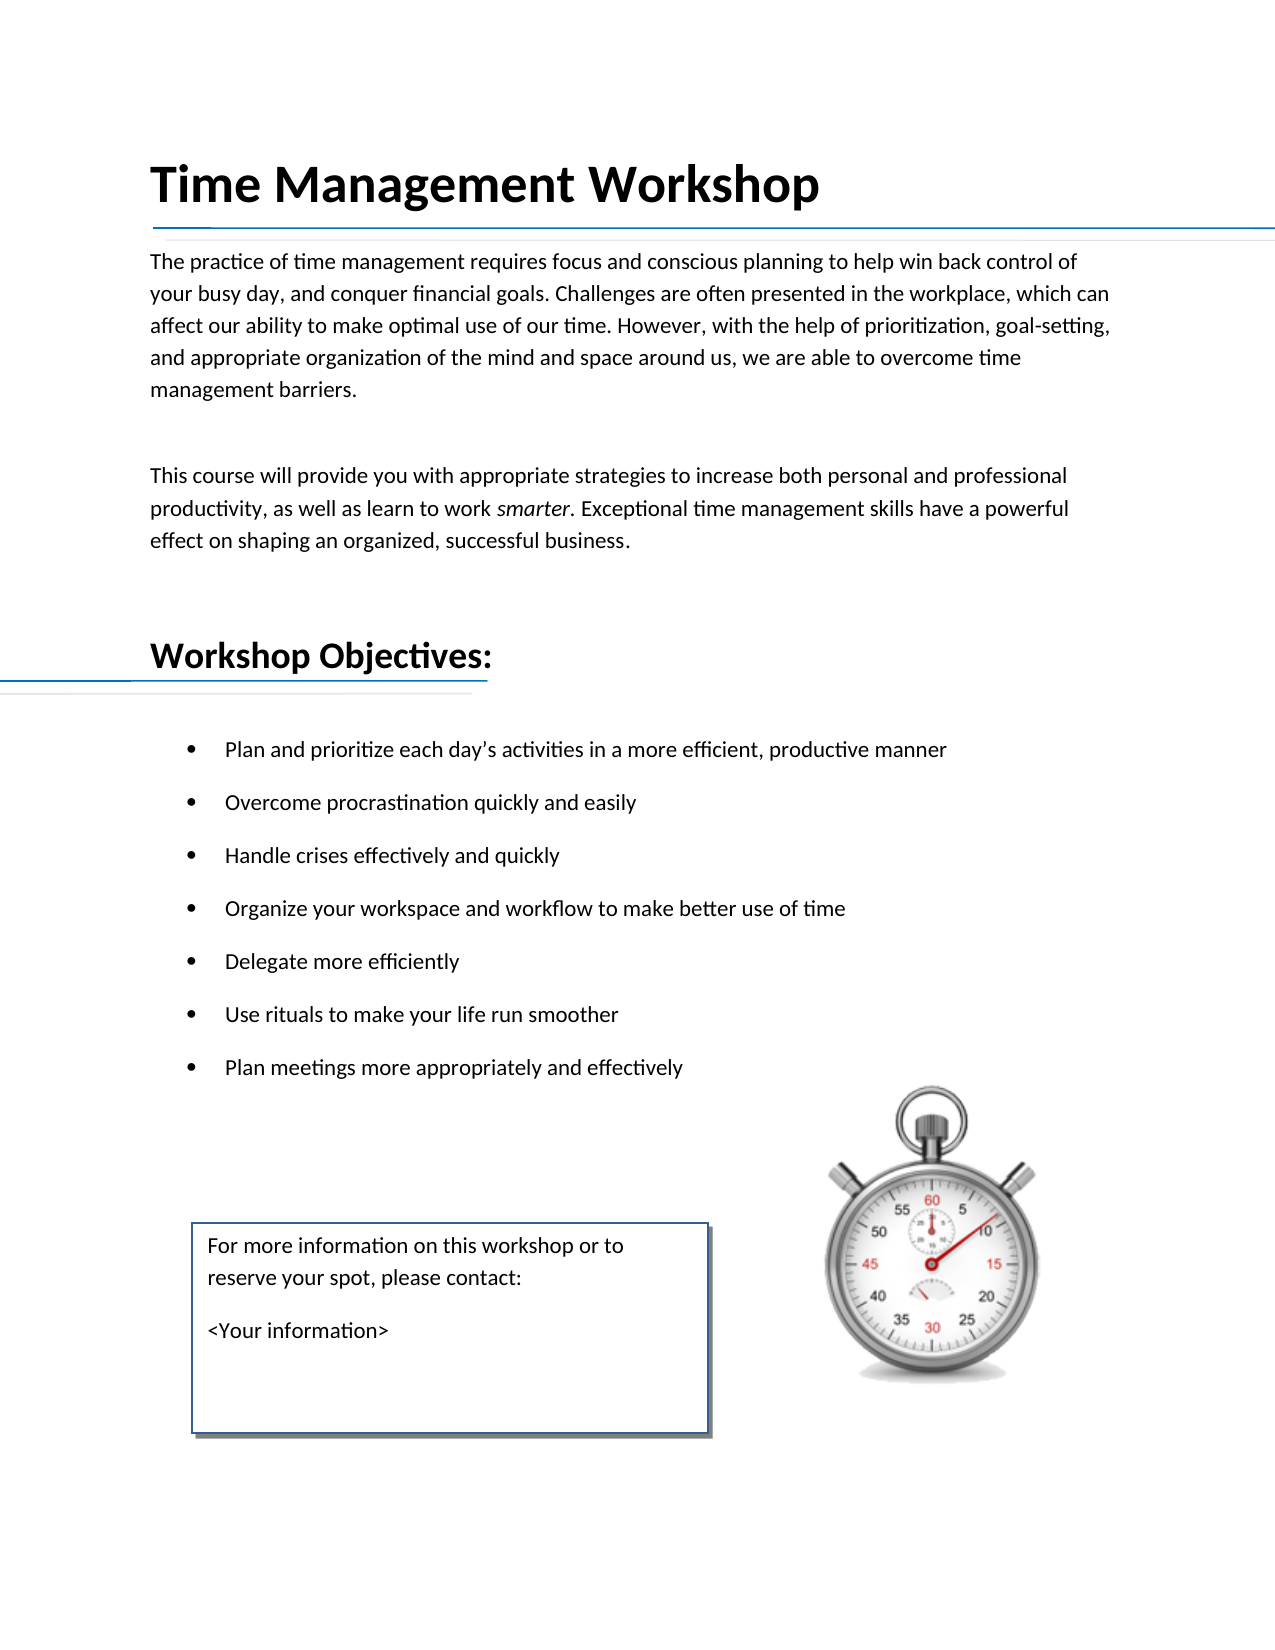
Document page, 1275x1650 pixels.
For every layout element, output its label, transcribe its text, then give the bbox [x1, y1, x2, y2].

text The practice of time management requires focus and conscious planning to help win back control of your busy day, and conquer financial goals. Challenges are often presented in the workplace, which can affect our ability to make optimal use of our time. However, with the help of prioritization, goal-setting, and appropriate organization of the mind and space around us, we are able to overcome time management barriers. [150, 247, 1125, 404]
list Use rituals to make your life run smoother [187, 1000, 1125, 1028]
text This course will provide you with appropriate strategies to increase both personal and professional productivity, as well as learn to work smarter. Exceptional time management skills have a powerful effect on shaping an organized, successful business. [150, 429, 1125, 554]
text Workshop Objectives: [150, 632, 1125, 710]
list Handle crises effectively and quickly [187, 841, 1125, 869]
text Time Management Workshop [150, 150, 1125, 216]
list Overcome procrastination quickly and easily [187, 788, 1125, 816]
picture [750, 1063, 1112, 1423]
list Plan meetings more appropriately and effectively [187, 1053, 1125, 1081]
list Plan and prioritize each day’s activities in a more efficient, productive manner [187, 735, 1125, 763]
list Delegate more efficiently [187, 947, 1125, 975]
list Organize your workspace and workflow to make better use of time [187, 894, 1125, 922]
